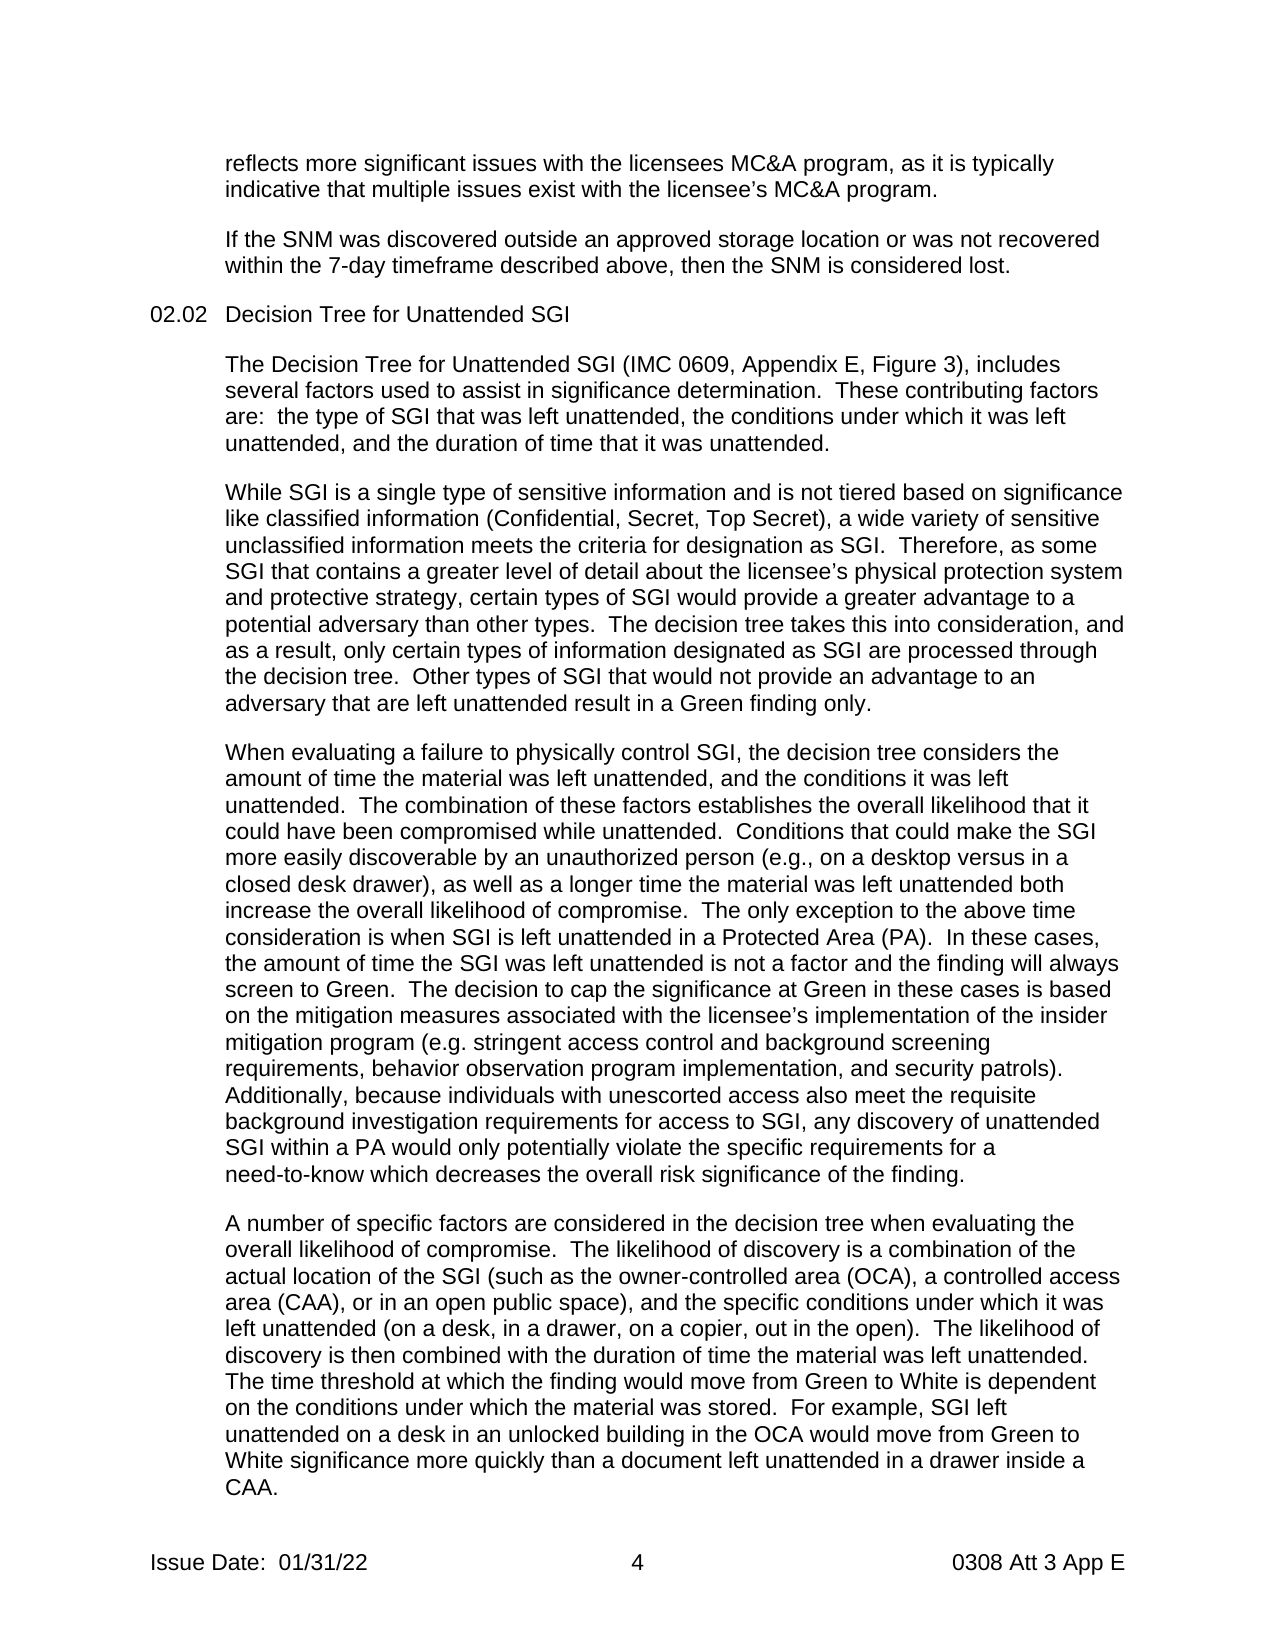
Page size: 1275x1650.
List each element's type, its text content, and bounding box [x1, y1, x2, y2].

text When evaluating a failure to physically control SGI, the decision tree considers the amount of time the material was left unattended, and the conditions it was left unattended. The combination of these factors establishes the overall likelihood that it could have been compromised while unattended. Conditions that could make the SGI more easily discoverable by an unauthorized person (e.g., on a desktop versus in a closed desk drawer), as well as a longer time the material was left unattended both increase the overall likelihood of compromise. The only exception to the above time consideration is when SGI is left unattended in a Protected Area (PA). In these cases, the amount of time the SGI was left unattended is not a factor and the finding will always screen to Green. The decision to cap the significance at Green in these cases is based on the mitigation measures associated with the licensee’s implementation of the insider mitigation program (e.g. stringent access control and background screening requirements, behavior observation program implementation, and security patrols). Additionally, because individuals with unescorted access also meet the requisite background investigation requirements for access to SGI, any discovery of unattended SGI within a PA would only potentially violate the specific requirements for a need-to-know which decreases the overall risk significance of the finding. [225, 739, 1125, 1187]
text A number of specific factors are considered in the decision tree when evaluating the overall likelihood of compromise. The likelihood of discovery is a combination of the actual location of the SGI (such as the owner-controlled area (OCA), a controlled access area (CAA), or in an open public space), and the specific conditions under which it was left unattended (on a desk, in a drawer, on a copier, out in the open). The likelihood of discovery is then combined with the duration of time the material was left unattended. The time threshold at which the finding would move from Green to White is dependent on the conditions under which the material was stored. For example, SGI left unattended on a desk in an unlocked building in the OCA would move from Green to White significance more quickly than a document left unattended in a drawer inside a CAA. [225, 1210, 1125, 1500]
text While SGI is a single type of sensitive information and is not tiered based on significance like classified information (Confidential, Secret, Top Secret), a wide variety of sensitive unclassified information meets the criteria for designation as SGI. Therefore, as some SGI that contains a greater level of detail about the licensee’s physical protection system and protective strategy, certain types of SGI would provide a greater advantage to a potential adversary than other types. The decision tree takes this into consideration, and as a result, only certain types of information designated as SGI are processed through the decision tree. Other types of SGI that would not provide an advantage to an adversary that are left unattended result in a Green finding only. [225, 479, 1125, 716]
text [225, 150, 1125, 203]
subtitle 02.02 Decision Tree for Unattended SGI [150, 301, 1125, 328]
text The Decision Tree for Unattended SGI (IMC 0609, Appendix E, Figure 3), includes several factors used to assist in significance determination. These contributing factors are: the type of SGI that was left unattended, the conditions under which it was left unattended, and the duration of time that it was unattended. [225, 351, 1125, 456]
text If the SNM was discovered outside an approved storage location or was not recovered within the 7-day timeframe described above, then the SNM is considered lost. [225, 226, 1125, 278]
